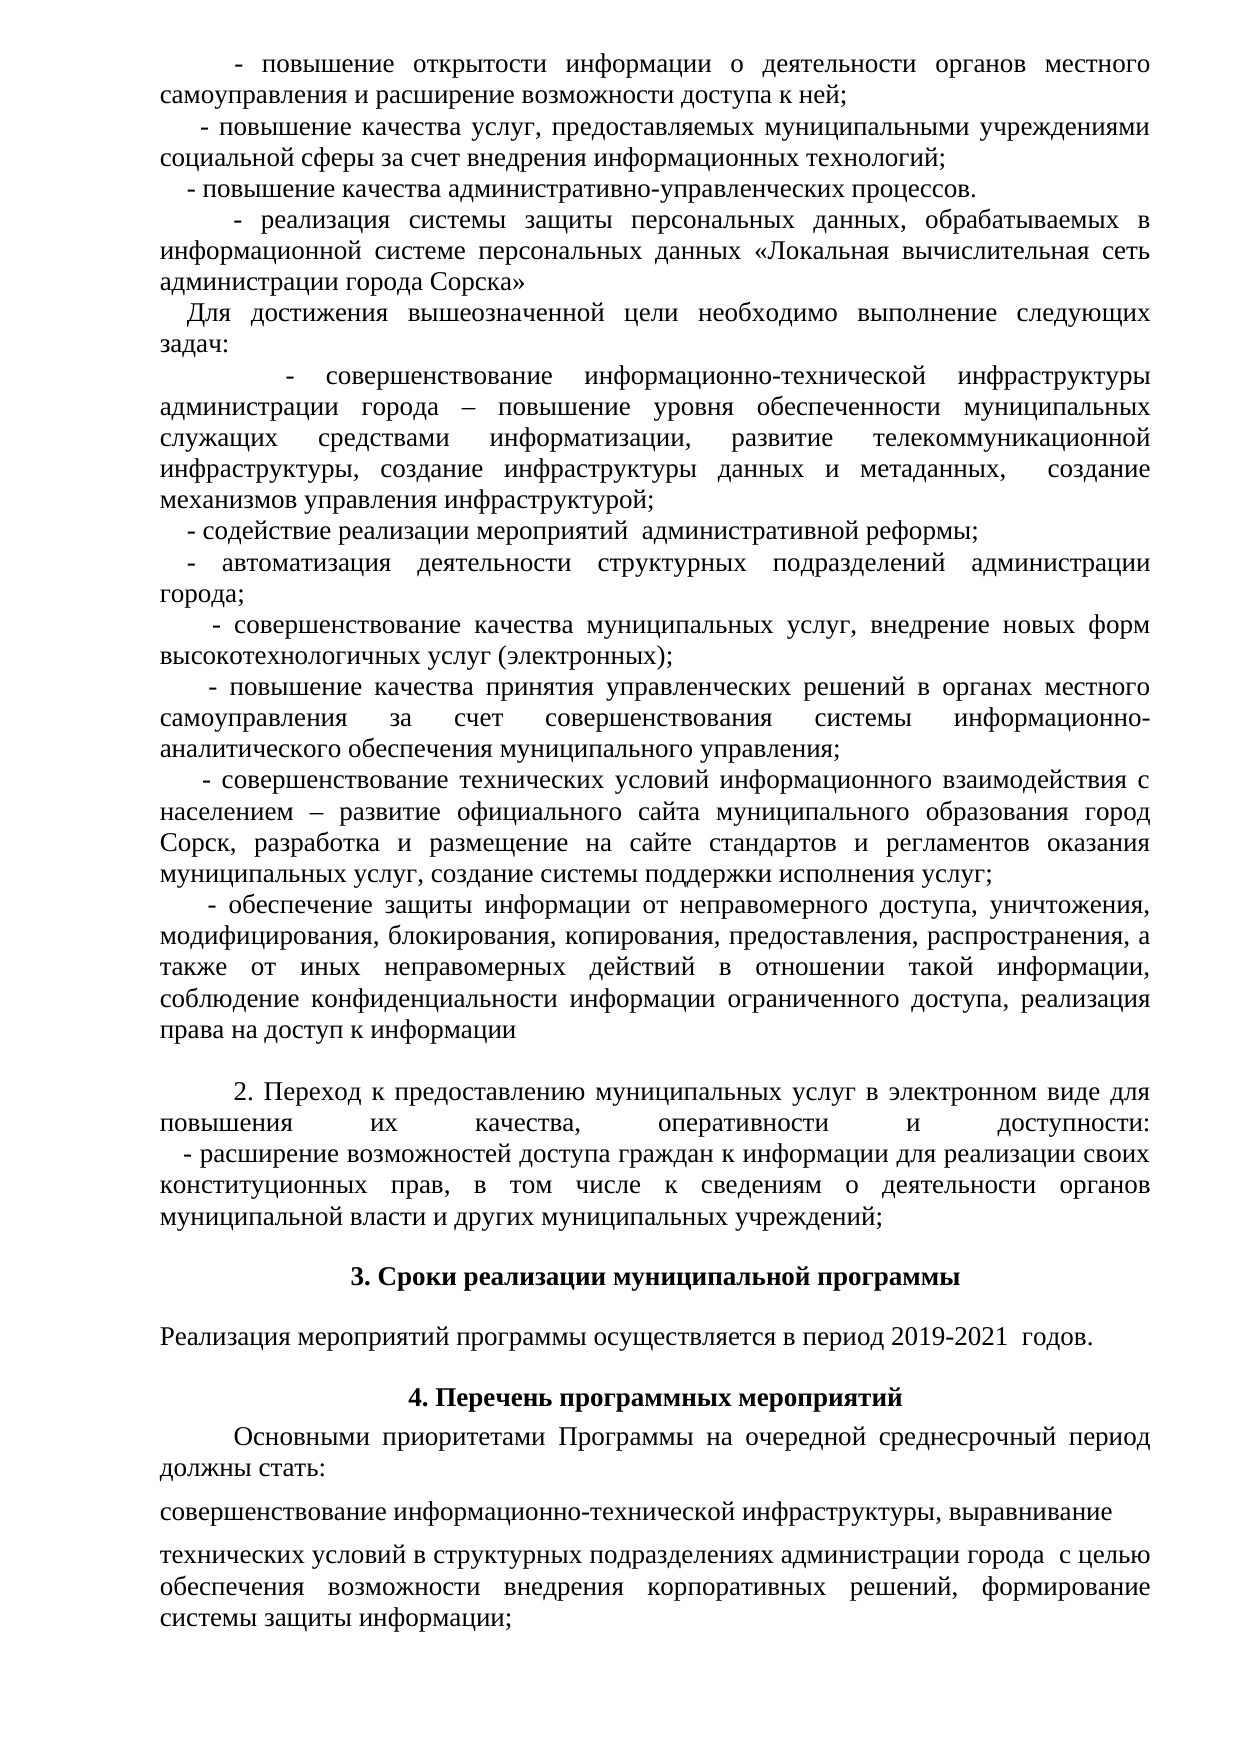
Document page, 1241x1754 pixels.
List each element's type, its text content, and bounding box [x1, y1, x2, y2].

text - содействие реализации мероприятий административной реформы; [159, 514, 1152, 546]
text - совершенствование информационно-технической инфраструктуры администрации города – повышение уровня обеспеченности муниципальных служащих средствами информатизации, развитие телекоммуникационной инфраструктуры, создание инфраструктуры данных и метаданных, создание механизмов управления инфраструктурой; [159, 359, 1152, 514]
text Реализация мероприятий программы осуществляется в период 2019-2021 годов. [159, 1320, 1152, 1351]
text - повышение открытости информации о деятельности органов местного самоуправления и расширение возможности доступа к ней; [159, 47, 1152, 109]
text 3. Сроки реализации муниципальной программы [159, 1260, 1152, 1291]
text 2. Переход к предоставлению муниципальных услуг в электронном виде для повышения их качества, оперативности и доступности: - расширение возможностей доступа граждан к информации для реализации своих конституционных прав, в том числе к сведениям о деятельности органов муниципальной власти и других муниципальных учреждений; [159, 1075, 1152, 1231]
text 4. Перечень программных мероприятий [159, 1381, 1152, 1412]
text - повышение качества услуг, предоставляемых муниципальными учреждениями социальной сферы за счет внедрения информационных технологий; [159, 109, 1152, 172]
text - совершенствование качества муниципальных услуг, внедрение новых форм высокотехнологичных услуг (электронных); [159, 608, 1152, 670]
text Основными приоритетами Программы на очередной среднесрочный период должны стать: [159, 1420, 1152, 1482]
text - реализация системы защиты персональных данных, обрабатываемых в информационной системе персональных данных «Локальная вычислительная сеть администрации города Сорска» [159, 203, 1152, 296]
text - повышение качества принятия управленческих решений в органах местного самоуправления за счет совершенствования системы информационно-аналитического обеспечения муниципального управления; [159, 670, 1152, 764]
text Для достижения вышеозначенной цели необходимо выполнение следующих задач: [159, 296, 1152, 359]
text - совершенствование технических условий информационного взаимодействия с населением – развитие официального сайта муниципального образования город Сорск, разработка и размещение на сайте стандартов и регламентов оказания муниципальных услуг, создание системы поддержки исполнения услуг; [159, 764, 1152, 888]
text - автоматизация деятельности структурных подразделений администрации города; [159, 546, 1152, 608]
text - повышение качества административно-управленческих процессов. [159, 172, 1152, 203]
text - обеспечение защиты информации от неправомерного доступа, уничтожения, модифицирования, блокирования, копирования, предоставления, распространения, а также от иных неправомерных действий в отношении такой информации, соблюдение конфиденциальности информации ограниченного доступа, реализация права на доступ к информации [159, 888, 1152, 1044]
text технических условий в структурных подразделениях администрации города с целью обеспечения возможности внедрения корпоративных решений, формирование системы защиты информации; [159, 1538, 1152, 1632]
text совершенствование информационно-технической инфраструктуры, выравнивание [159, 1495, 1152, 1526]
